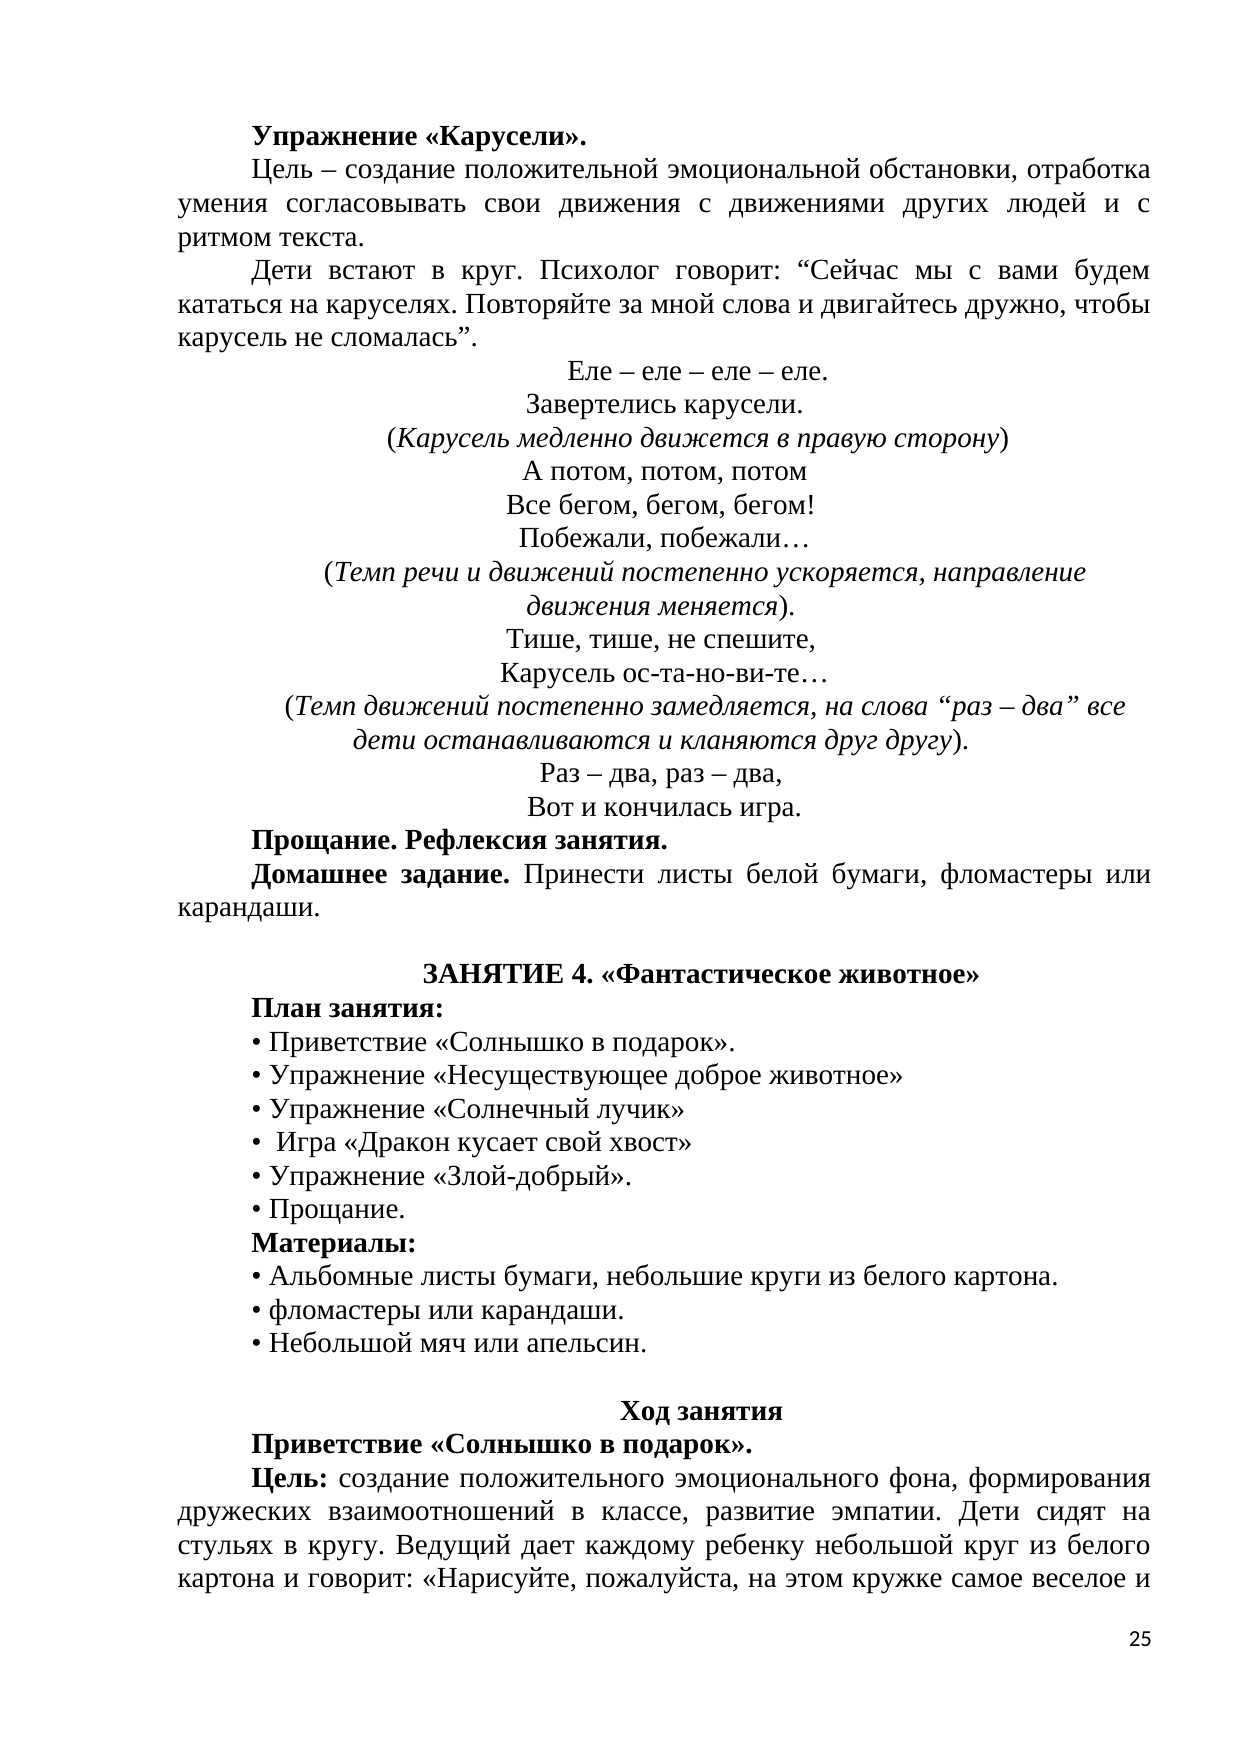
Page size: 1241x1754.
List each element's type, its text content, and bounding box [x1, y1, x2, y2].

text • Приветствие «Солнышко в подарок». [177, 1024, 1152, 1057]
text (Карусель медленно движется в правую сторону) А потом, потом, потом Все бегом, бегом, бегом! Побежали, побежали… [177, 420, 1152, 554]
text (Темп речи и движений постепенно ускоряется, направление движения меняется). Тише, тише, не спешите, Карусель ос-та-но-ви-те… [177, 554, 1152, 688]
text • фломастеры или карандаши. [177, 1292, 1152, 1326]
text • Игра «Дракон кусает свой хвост» [177, 1124, 1152, 1158]
text Прощание. Рефлексия занятия. [177, 822, 1152, 856]
text Приветствие «Солнышко в подарок». [177, 1426, 1152, 1460]
text Ход занятия [177, 1393, 1152, 1426]
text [177, 1460, 1152, 1594]
text План занятия: [177, 990, 1152, 1024]
text Упражнение «Карусели». [177, 118, 1152, 152]
text • Упражнение «Солнечный лучик» [177, 1091, 1152, 1124]
text • Небольшой мяч или апельсин. [177, 1326, 1152, 1359]
text Цель – создание положительной эмоциональной обстановки, отработка умения согласовывать свои движения с движениями других людей и с ритмом текста. [177, 152, 1152, 252]
text • Прощание. [177, 1191, 1152, 1225]
text • Упражнение «Злой-добрый». [177, 1158, 1152, 1191]
text ЗАНЯТИЕ 4. «Фантастическое животное» [177, 957, 1152, 990]
text Дети встают в круг. Психолог говорит: “Сейчас мы с вами будем кататься на каруселях. Повторяйте за мной слова и двигайтесь дружно, чтобы карусель не сломалась”. [177, 252, 1152, 353]
text Материалы: [177, 1225, 1152, 1258]
text (Темп движений постепенно замедляется, на слова “раз – два” все дети останавливаются и кланяются друг другу). Раз – два, раз – два, Вот и кончилась игра. [177, 688, 1152, 822]
text • Альбомные листы бумаги, небольшие круги из белого картона. [177, 1258, 1152, 1292]
text Еле – еле – еле – еле. Завертелись карусели. [177, 353, 1152, 420]
text • Упражнение «Несуществующее доброе животное» [177, 1057, 1152, 1091]
text Домашнее задание. Принести листы белой бумаги, фломастеры или карандаши. [177, 856, 1152, 923]
